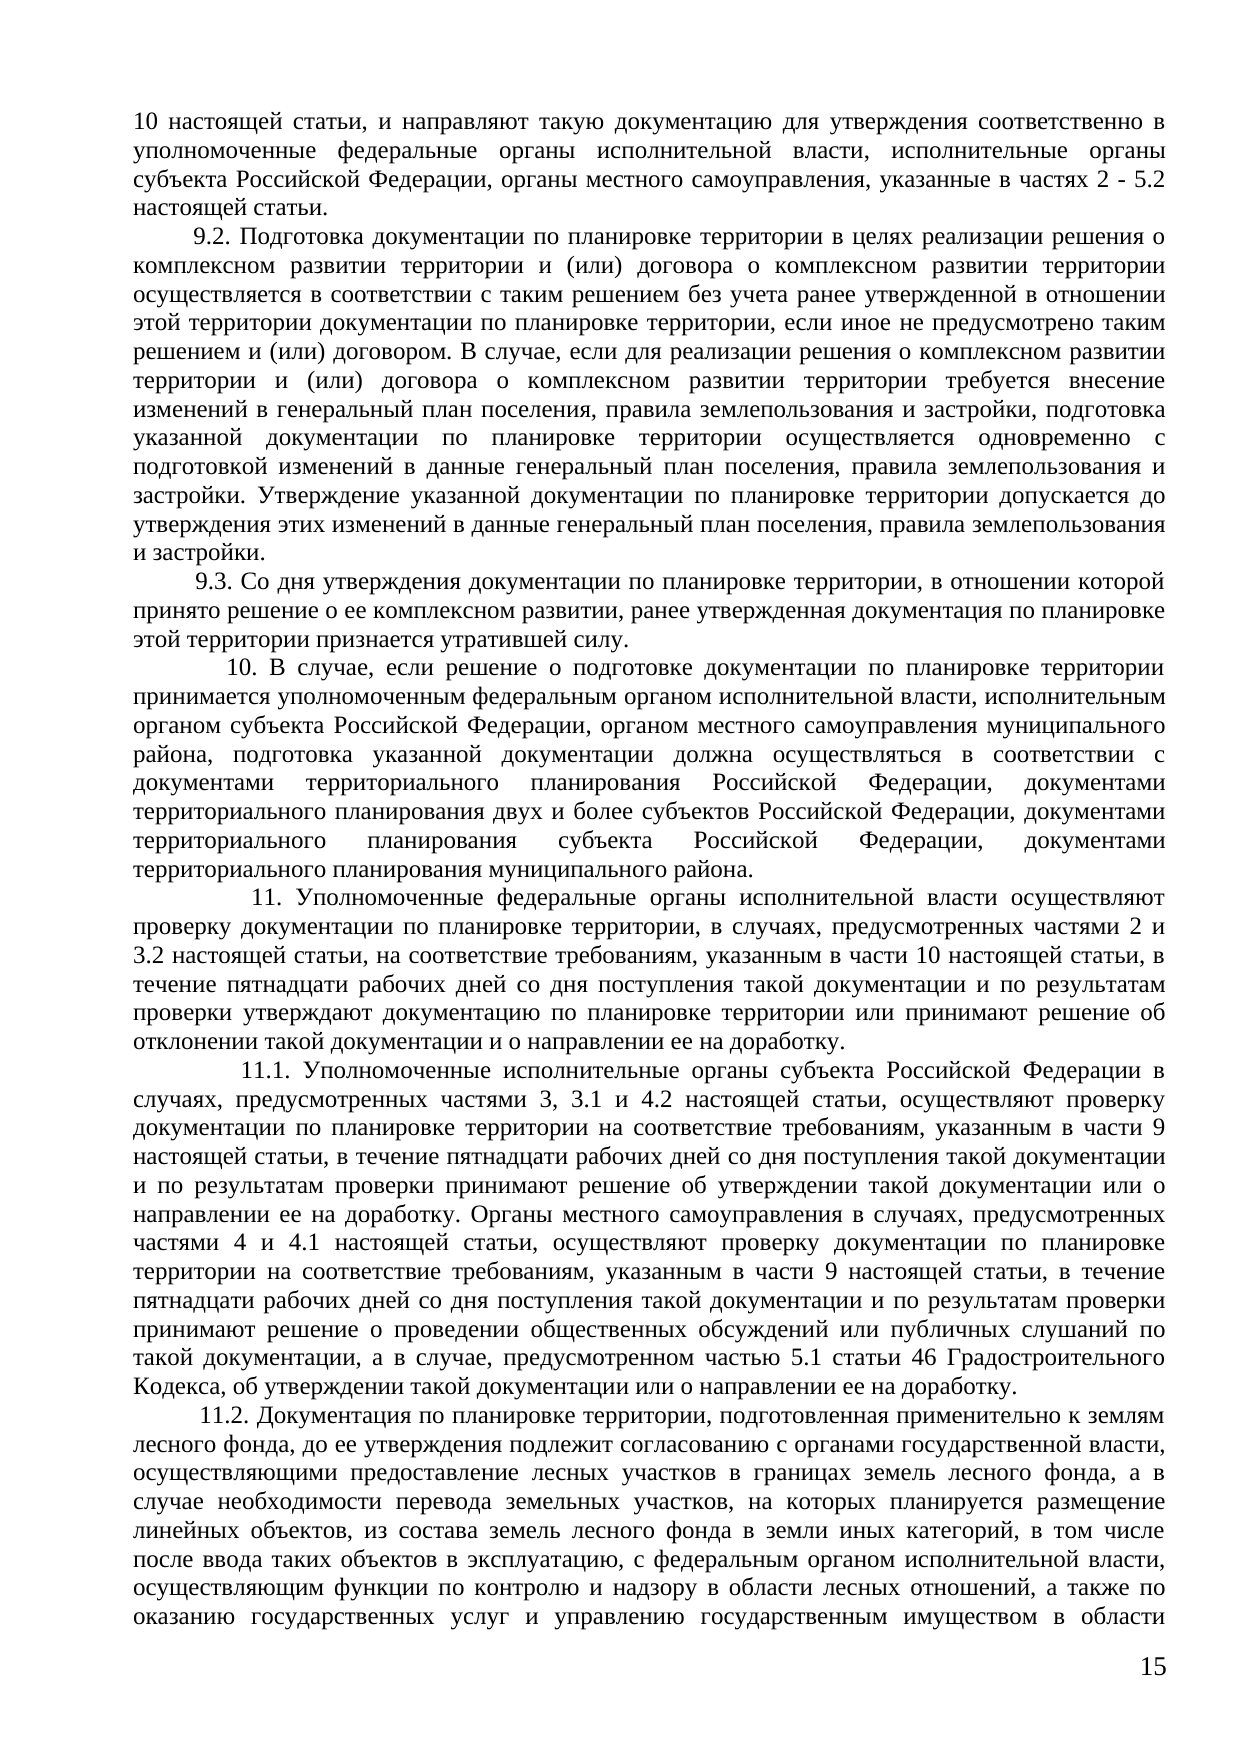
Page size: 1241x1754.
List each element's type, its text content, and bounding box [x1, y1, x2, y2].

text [133, 1400, 1167, 1630]
text 9.2. Подготовка документации по планировке территории в целях реализации решения о комплексном развитии территории и (или) договора о комплексном развитии территории осуществляется в соответствии с таким решением без учета ранее утвержденной в отношении этой территории документации по планировке территории, если иное не предусмотрено таким решением и (или) договором. В случае, если для реализации решения о комплексном развитии территории и (или) договора о комплексном развитии территории требуется внесение изменений в генеральный план поселения, правила землепользования и застройки, подготовка указанной документации по планировке территории осуществляется одновременно с подготовкой изменений в данные генеральный план поселения, правила землепользования и застройки. Утверждение указанной документации по планировке территории допускается до утверждения этих изменений в данные генеральный план поселения, правила землепользования и застройки. [133, 221, 1167, 566]
text 10. В случае, если решение о подготовке документации по планировке территории принимается уполномоченным федеральным органом исполнительной власти, исполнительным органом субъекта Российской Федерации, органом местного самоуправления муниципального района, подготовка указанной документации должна осуществляться в соответствии с документами территориального планирования Российской Федерации, документами территориального планирования двух и более субъектов Российской Федерации, документами территориального планирования субъекта Российской Федерации, документами территориального планирования муниципального района. [133, 652, 1167, 882]
text 11.1. Уполномоченные исполнительные органы субъекта Российской Федерации в случаях, предусмотренных частями 3, 3.1 и 4.2 настоящей статьи, осуществляют проверку документации по планировке территории на соответствие требованиям, указанным в части 9 настоящей статьи, в течение пятнадцати рабочих дней со дня поступления такой документации и по результатам проверки принимают решение об утверждении такой документации или о направлении ее на доработку. Органы местного самоуправления в случаях, предусмотренных частями 4 и 4.1 настоящей статьи, осуществляют проверку документации по планировке территории на соответствие требованиям, указанным в части 9 настоящей статьи, в течение пятнадцати рабочих дней со дня поступления такой документации и по результатам проверки принимают решение о проведении общественных обсуждений или публичных слушаний по такой документации, а в случае, предусмотренном частью 5.1 статьи 46 Градостроительного Кодекса, об утверждении такой документации или о направлении ее на доработку. [133, 1055, 1167, 1400]
text 9.3. Со дня утверждения документации по планировке территории, в отношении которой принято решение о ее комплексном развитии, ранее утвержденная документация по планировке этой территории признается утратившей силу. [133, 566, 1167, 652]
text 11. Уполномоченные федеральные органы исполнительной власти осуществляют проверку документации по планировке территории, в случаях, предусмотренных частями 2 и 3.2 настоящей статьи, на соответствие требованиям, указанным в части 10 настоящей статьи, в течение пятнадцати рабочих дней со дня поступления такой документации и по результатам проверки утверждают документацию по планировке территории или принимают решение об отклонении такой документации и о направлении ее на доработку. [133, 882, 1167, 1055]
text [133, 106, 1167, 221]
